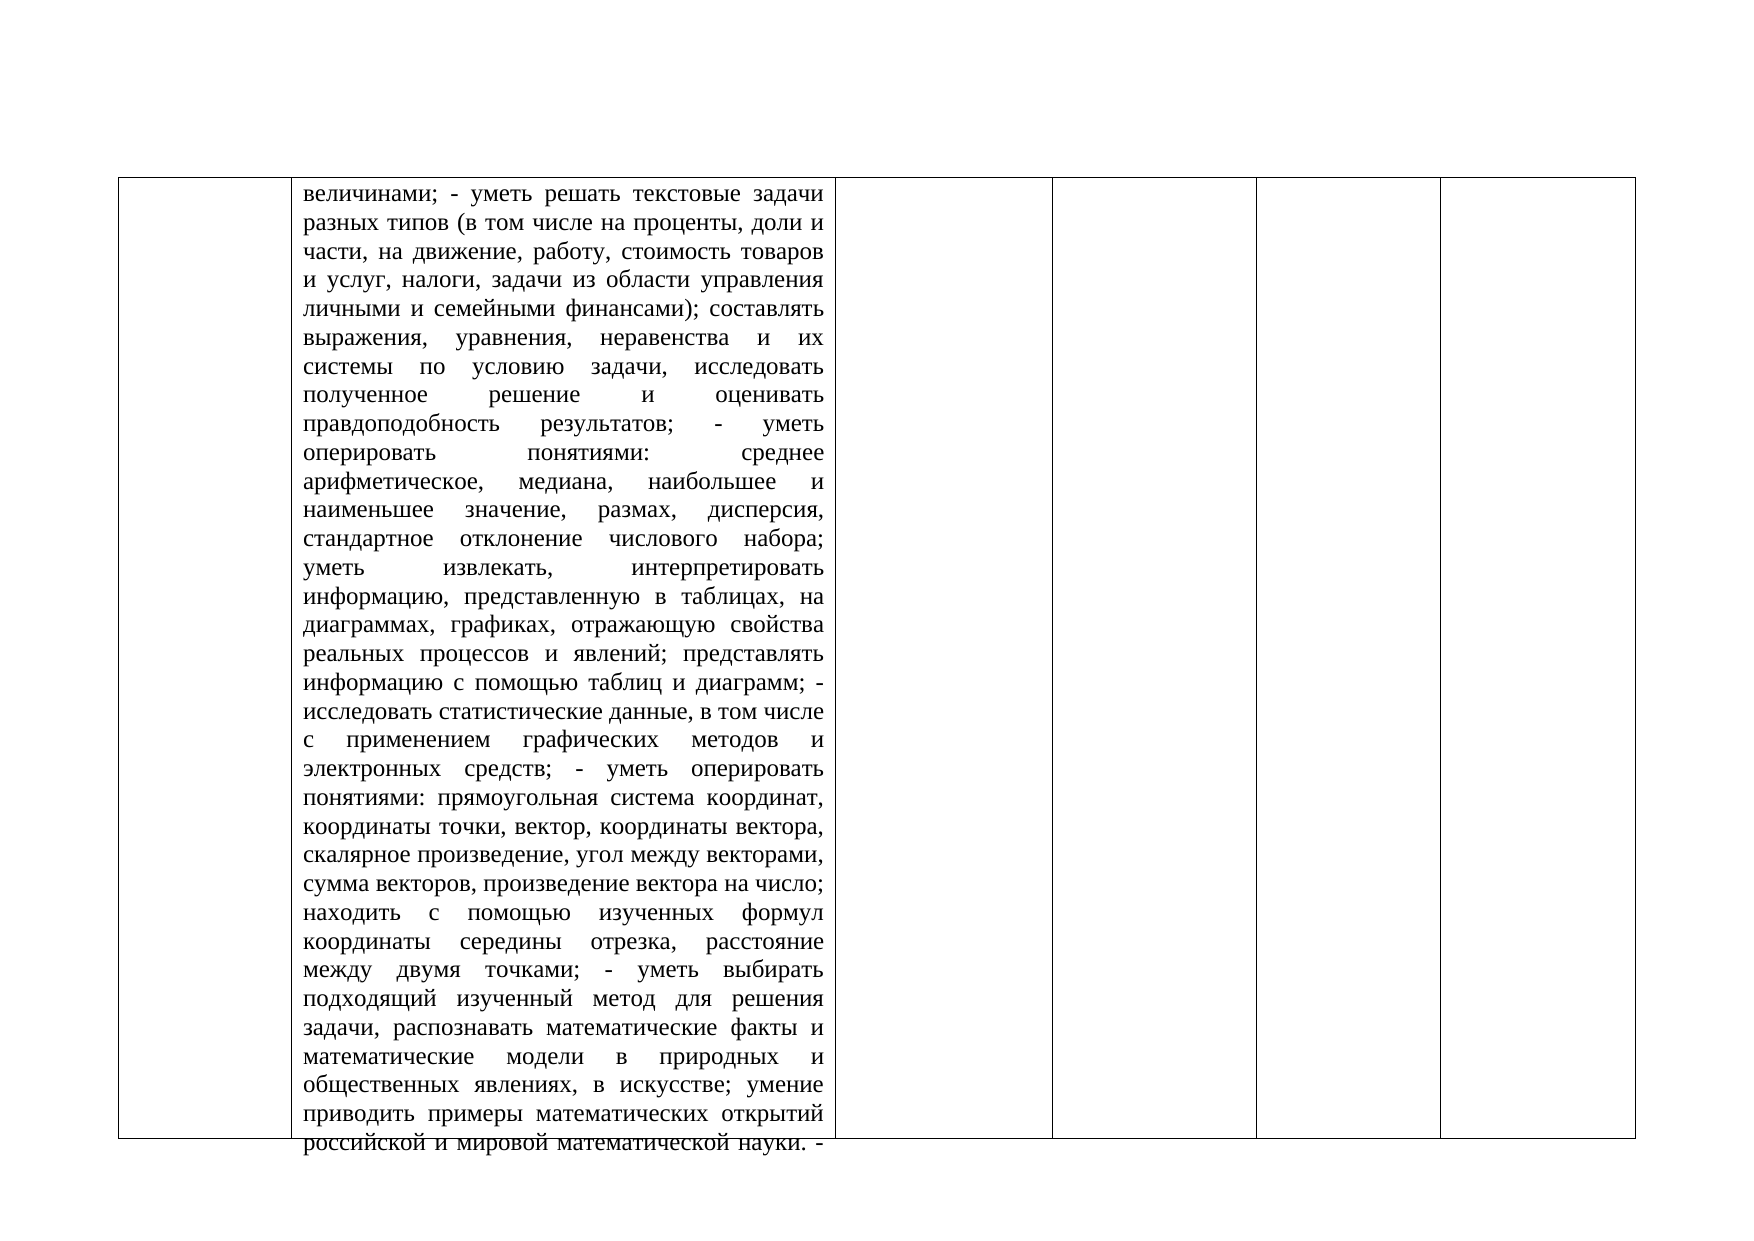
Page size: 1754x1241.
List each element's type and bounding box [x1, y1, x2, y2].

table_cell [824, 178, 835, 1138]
table_cell [1257, 178, 1440, 1138]
table_cell [1053, 178, 1256, 1138]
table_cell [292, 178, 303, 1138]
table_cell [1441, 178, 1635, 1138]
table_cell [836, 178, 1052, 1138]
